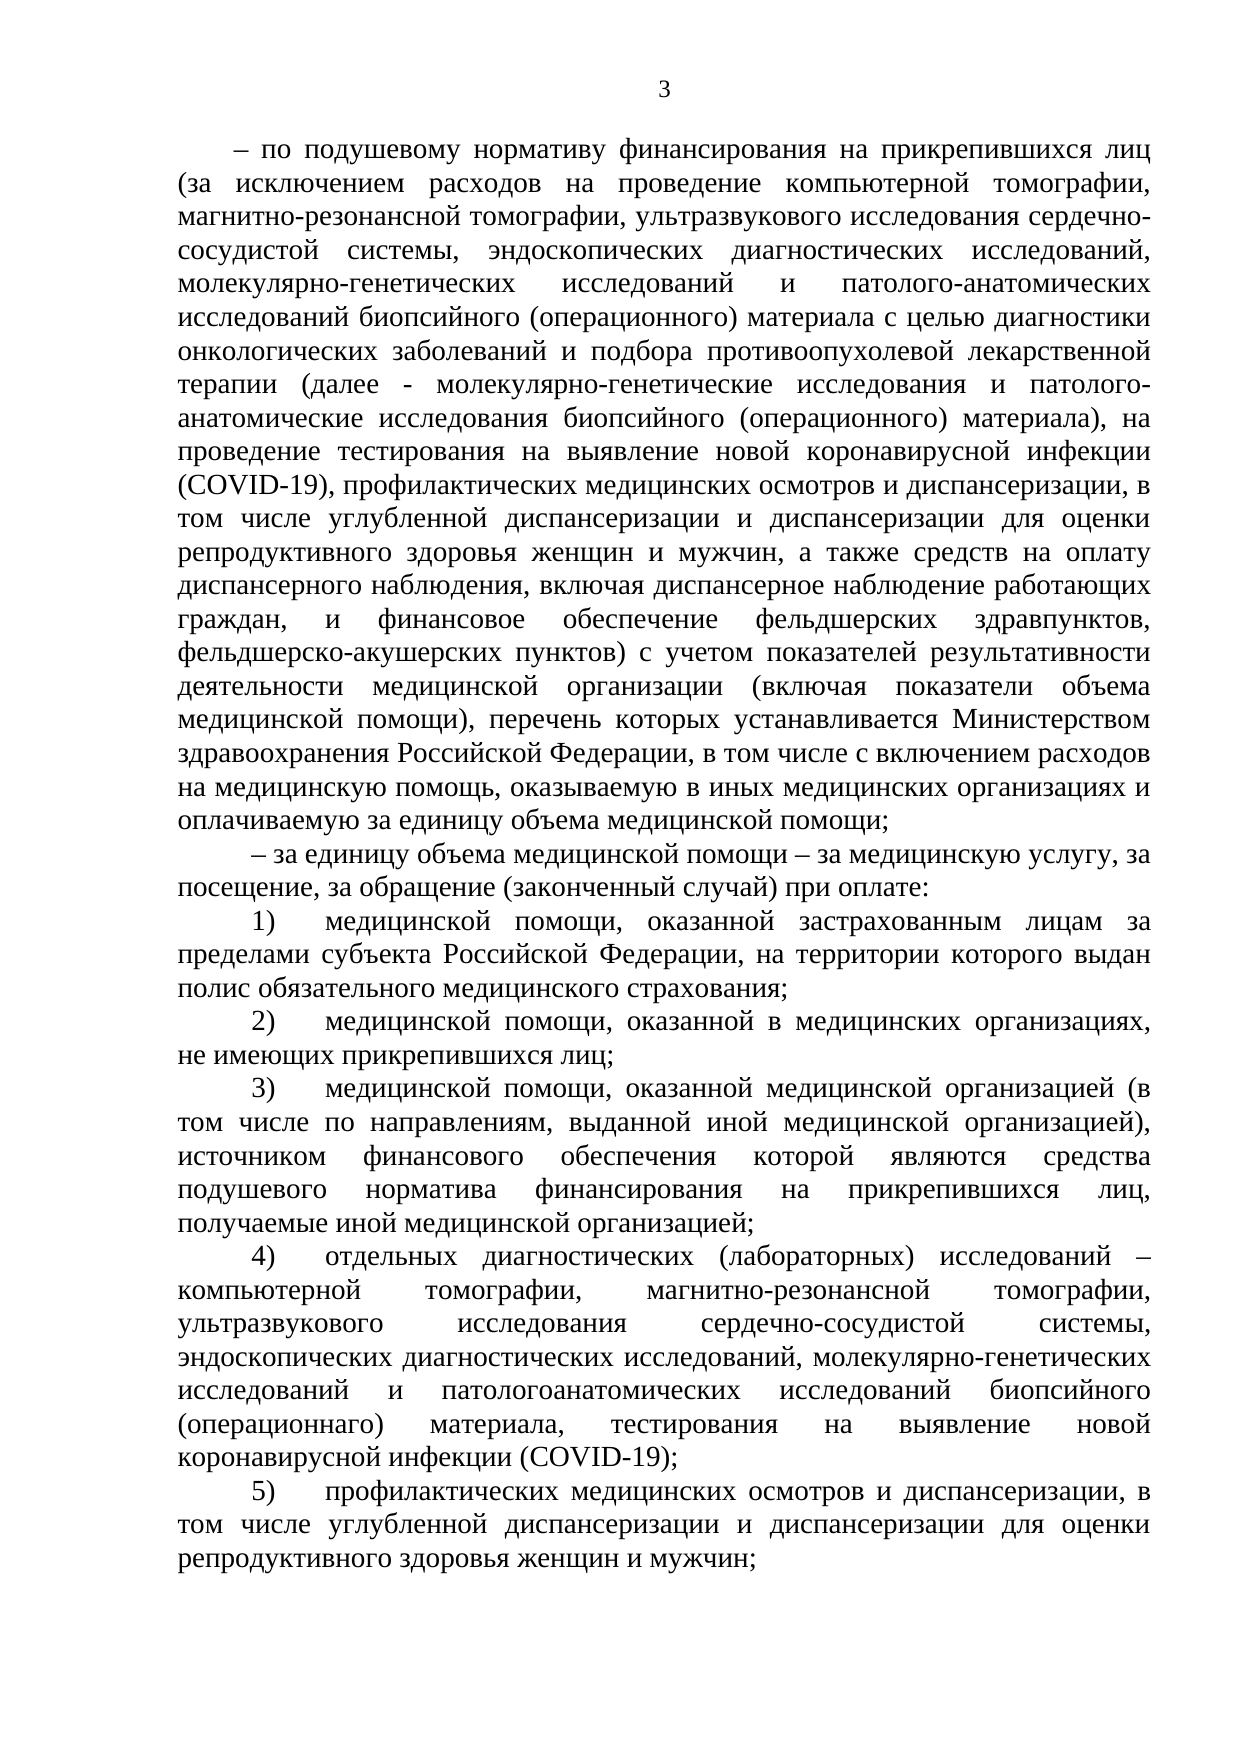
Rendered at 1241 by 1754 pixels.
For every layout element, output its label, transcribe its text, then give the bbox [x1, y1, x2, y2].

text – за единицу объема медицинской помощи – за медицинскую услугу, за посещение, за обращение (законченный случай) при оплате: [177, 836, 1152, 903]
text – по подушевому нормативу финансирования на прикрепившихся лиц (за исключением расходов на проведение компьютерной томографии, магнитно-резонансной томографии, ультразвукового исследования сердечно-сосудистой системы, эндоскопических диагностических исследований, молекулярно-генетических исследований и патолого-анатомических исследований биопсийного (операционного) материала с целью диагностики онкологических заболеваний и подбора противоопухолевой лекарственной терапии (далее - молекулярно-генетические исследования и патолого-анатомические исследования биопсийного (операционного) материала), на проведение тестирования на выявление новой коронавирусной инфекции (COVID-19), профилактических медицинских осмотров и диспансеризации, в том числе углубленной диспансеризации и диспансеризации для оценки репродуктивного здоровья женщин и мужчин, а также средств на оплату диспансерного наблюдения, включая диспансерное наблюдение работающих граждан, и финансовое обеспечение фельдшерских здравпунктов, фельдшерско-акушерских пунктов) с учетом показателей результативности деятельности медицинской организации (включая показатели объема медицинской помощи), перечень которых устанавливается Министерством здравоохранения Российской Федерации, в том числе с включением расходов на медицинскую помощь, оказываемую в иных медицинских организациях и оплачиваемую за единицу объема медицинской помощи; [177, 131, 1152, 836]
list профилактических медицинских осмотров и диспансеризации, в том числе углубленной диспансеризации и диспансеризации для оценки репродуктивного здоровья женщин и мужчин; [177, 1473, 1152, 1574]
list медицинской помощи, оказанной в медицинских организациях, не имеющих прикрепившихся лиц; [177, 1003, 1152, 1071]
list медицинской помощи, оказанной застрахованным лицам за пределами субъекта Российской Федерации, на территории которого выдан полис обязательного медицинского страхования; [177, 903, 1152, 1003]
list отдельных диагностических (лабораторных) исследований – компьютерной томографии, магнитно-резонансной томографии, ультразвукового исследования сердечно-сосудистой системы, эндоскопических диагностических исследований, молекулярно-генетических исследований и патологоанатомических исследований биопсийного (операционнаго) материала, тестирования на выявление новой коронавирусной инфекции (COVID-19); [177, 1238, 1152, 1473]
list медицинской помощи, оказанной медицинской организацией (в том числе по направлениям, выданной иной медицинской организацией), источником финансового обеспечения которой являются средства подушевого норматива финансирования на прикрепившихся лиц, получаемые иной медицинской организацией; [177, 1071, 1152, 1238]
